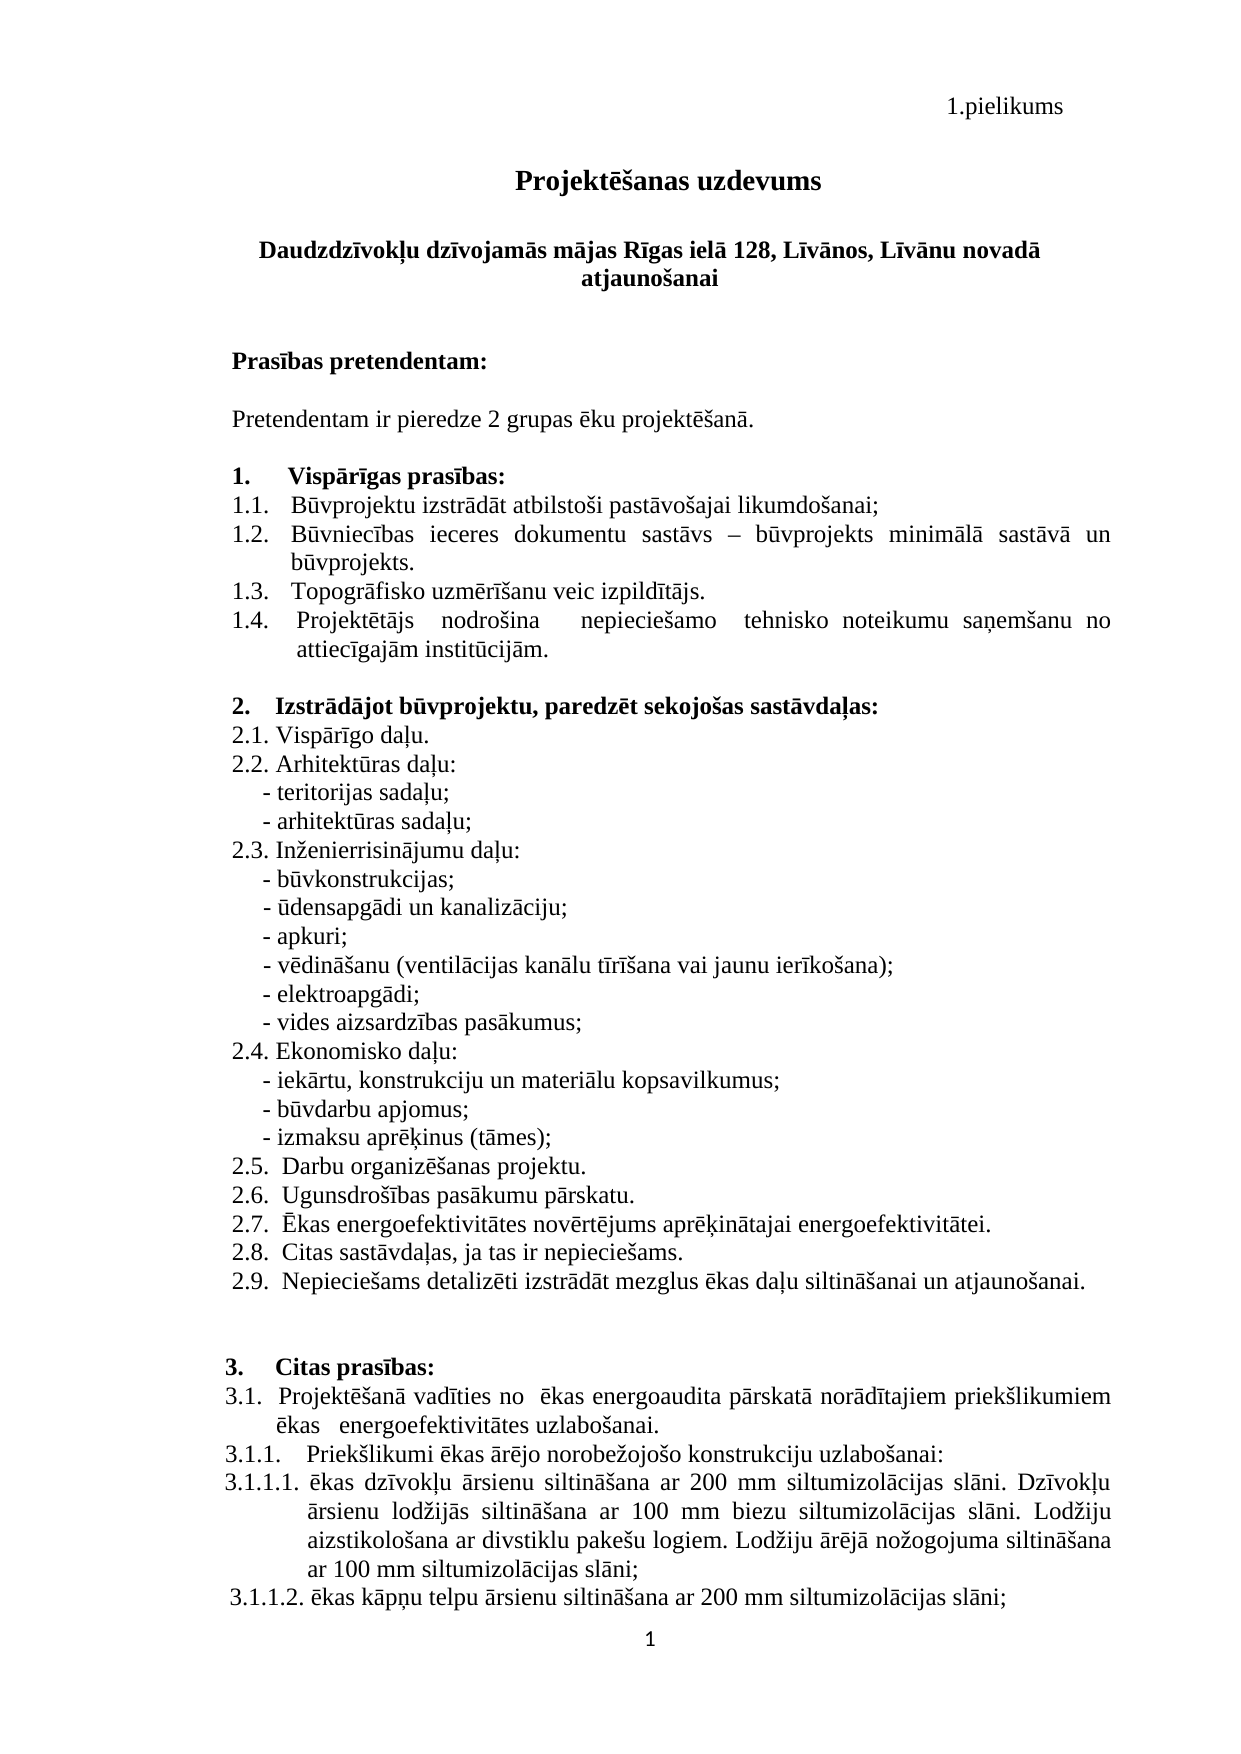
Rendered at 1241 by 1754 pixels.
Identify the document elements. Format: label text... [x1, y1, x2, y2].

text 2.6. Ugunsdrošības pasākumu pārskatu. [232, 1180, 1112, 1209]
text Prasības pretendentam: [232, 346, 1112, 375]
text atjaunošanai [187, 263, 1112, 292]
text - elektroapgādi; [232, 979, 1112, 1007]
text 2.8. Citas sastāvdaļas, ja tas ir nepieciešams. [232, 1237, 1112, 1266]
text 3.1.1.1. ēkas dzīvokļu ārsienu siltināšana ar 200 mm siltumizolācijas slāni. Dzīvokļu ārsienu lodžijās siltināšana ar 100 mm biezu siltumizolācijas slāni. Lodžiju aizstikološana ar divstiklu pakešu logiem. Lodžiju ārējā nožogojuma siltināšana ar 100 mm siltumizolācijas slāni; [224, 1467, 1112, 1582]
text - būvdarbu apjomus; [232, 1094, 1112, 1122]
text 2.4. Ekonomisko daļu: [232, 1036, 1112, 1065]
text 1.pielikums [224, 91, 1112, 120]
text - vides aizsardzības pasākumus; [232, 1007, 1112, 1036]
text Projektēšanas uzdevums [224, 163, 1112, 197]
text 1.4. Projektētājs nodrošina nepieciešamo tehnisko noteikumu saņemšanu no attiecīgajām institūcijām. [231, 605, 1112, 662]
text 2.1. Vispārīgo daļu. [232, 720, 1112, 749]
text 3.1.1. Priekšlikumi ēkas ārējo norobežojošo konstrukciju uzlabošanai: [225, 1439, 1112, 1467]
text 2.7. Ēkas energoefektivitātes novērtējums aprēķinātajai energoefektivitātei. [232, 1209, 1112, 1237]
text - teritorijas sadaļu; [232, 777, 1112, 806]
text 2.9. Nepieciešams detalizēti izstrādāt mezglus ēkas daļu siltināšanai un atjaunošanai. [232, 1266, 1112, 1295]
text - izmaksu aprēķinus (tāmes); [232, 1122, 1112, 1151]
list Vispārīgas prasības: [232, 461, 1112, 490]
text 2.3. Inženierrisinājumu daļu: [232, 835, 1112, 864]
text - būvkonstrukcijas; [232, 864, 1112, 892]
text - apkuri; [232, 921, 1112, 950]
list Topogrāfisko uzmērīšanu veic izpildītājs. [232, 576, 1112, 605]
text 2.2. Arhitektūras daļu: [232, 749, 1112, 777]
text 2.5. Darbu organizēšanas projektu. [232, 1151, 1112, 1180]
list Būvprojektu izstrādāt atbilstoši pastāvošajai likumdošanai; [232, 490, 1112, 519]
text 3.1.1.2. ēkas kāpņu telpu ārsienu siltināšana ar 200 mm siltumizolācijas slāni; [217, 1582, 1112, 1611]
text Daudzdzīvokļu dzīvojamās mājas Rīgas ielā 128, Līvānos, Līvānu novadā [187, 235, 1112, 263]
list Citas prasības: [225, 1352, 1112, 1381]
list Izstrādājot būvprojektu, paredzēt sekojošas sastāvdaļas: [232, 691, 1112, 720]
text - iekārtu, konstrukciju un materiālu kopsavilkumus; [232, 1065, 1112, 1094]
text 3.1. Projektēšanā vadīties no ēkas energoaudita pārskatā norādītajiem priekšlikumiem ēkas energoefektivitātes uzlabošanai. [225, 1381, 1112, 1439]
text - ūdensapgādi un kanalizāciju; [232, 892, 1112, 921]
text - arhitektūras sadaļu; [232, 806, 1112, 835]
text - vēdināšanu (ventilācijas kanālu tīrīšana vai jaunu ierīkošana); [232, 950, 1112, 979]
list Būvniecības ieceres dokumentu sastāvs – būvprojekts minimālā sastāvā un būvprojekts. [232, 519, 1112, 576]
text Pretendentam ir pieredze 2 grupas ēku projektēšanā. [232, 404, 1112, 432]
